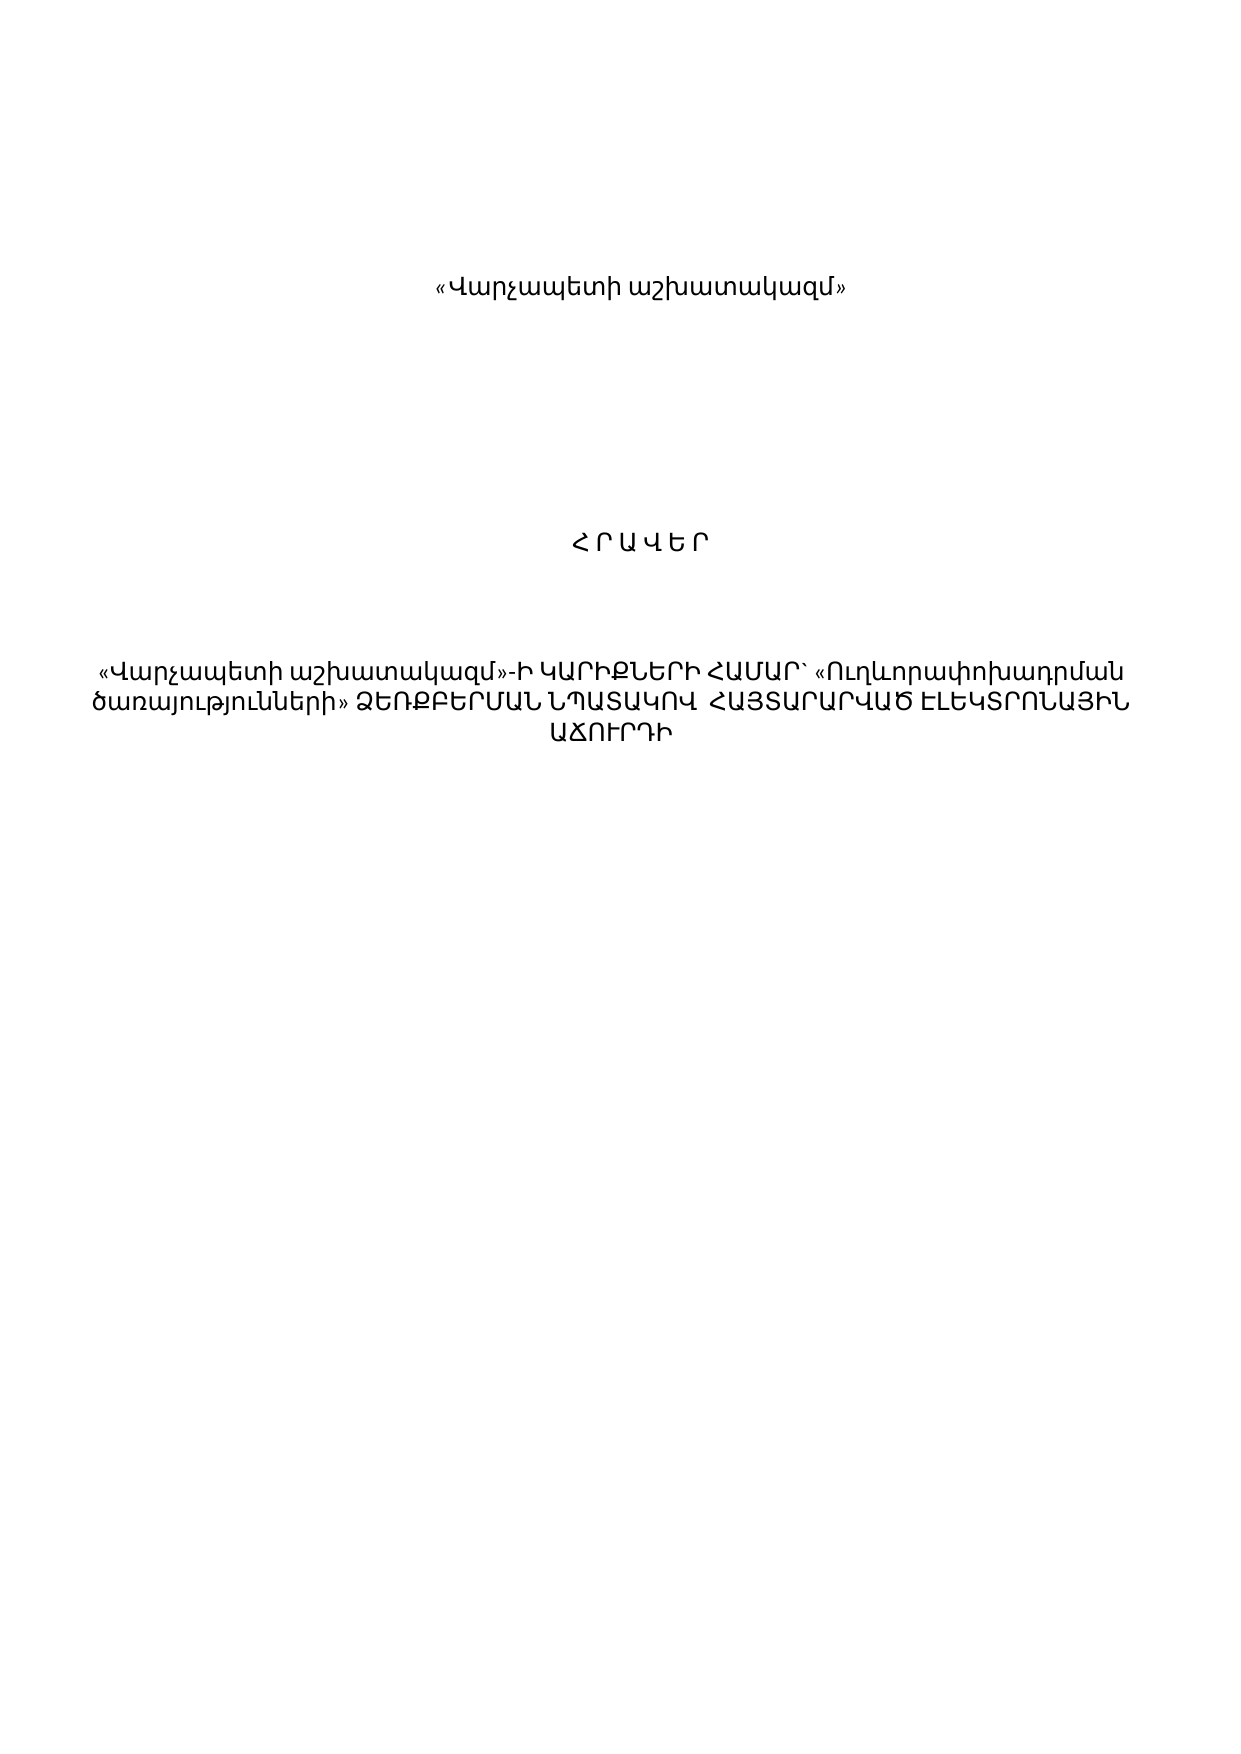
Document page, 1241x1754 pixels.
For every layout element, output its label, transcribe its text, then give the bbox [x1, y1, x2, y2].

text « Վարչապետի աշխատակազմ» [69, 271, 1152, 301]
text Հ Ր Ա Վ Ե Ր [69, 527, 1152, 557]
text «Վարչապետի աշխատակազմ»-Ի ԿԱՐԻՔՆԵՐԻ ՀԱՄԱՐ` «Ուղևորափոխադրման ծառայությունների» ՁԵՌՔԲԵՐՄԱՆ ՆՊԱՏԱԿՈՎ ՀԱՅՏԱՐԱՐՎԱԾ ԷԼԵԿՏՐՈՆԱՅԻՆ ԱՃՈՒՐԴԻ [69, 656, 1152, 748]
